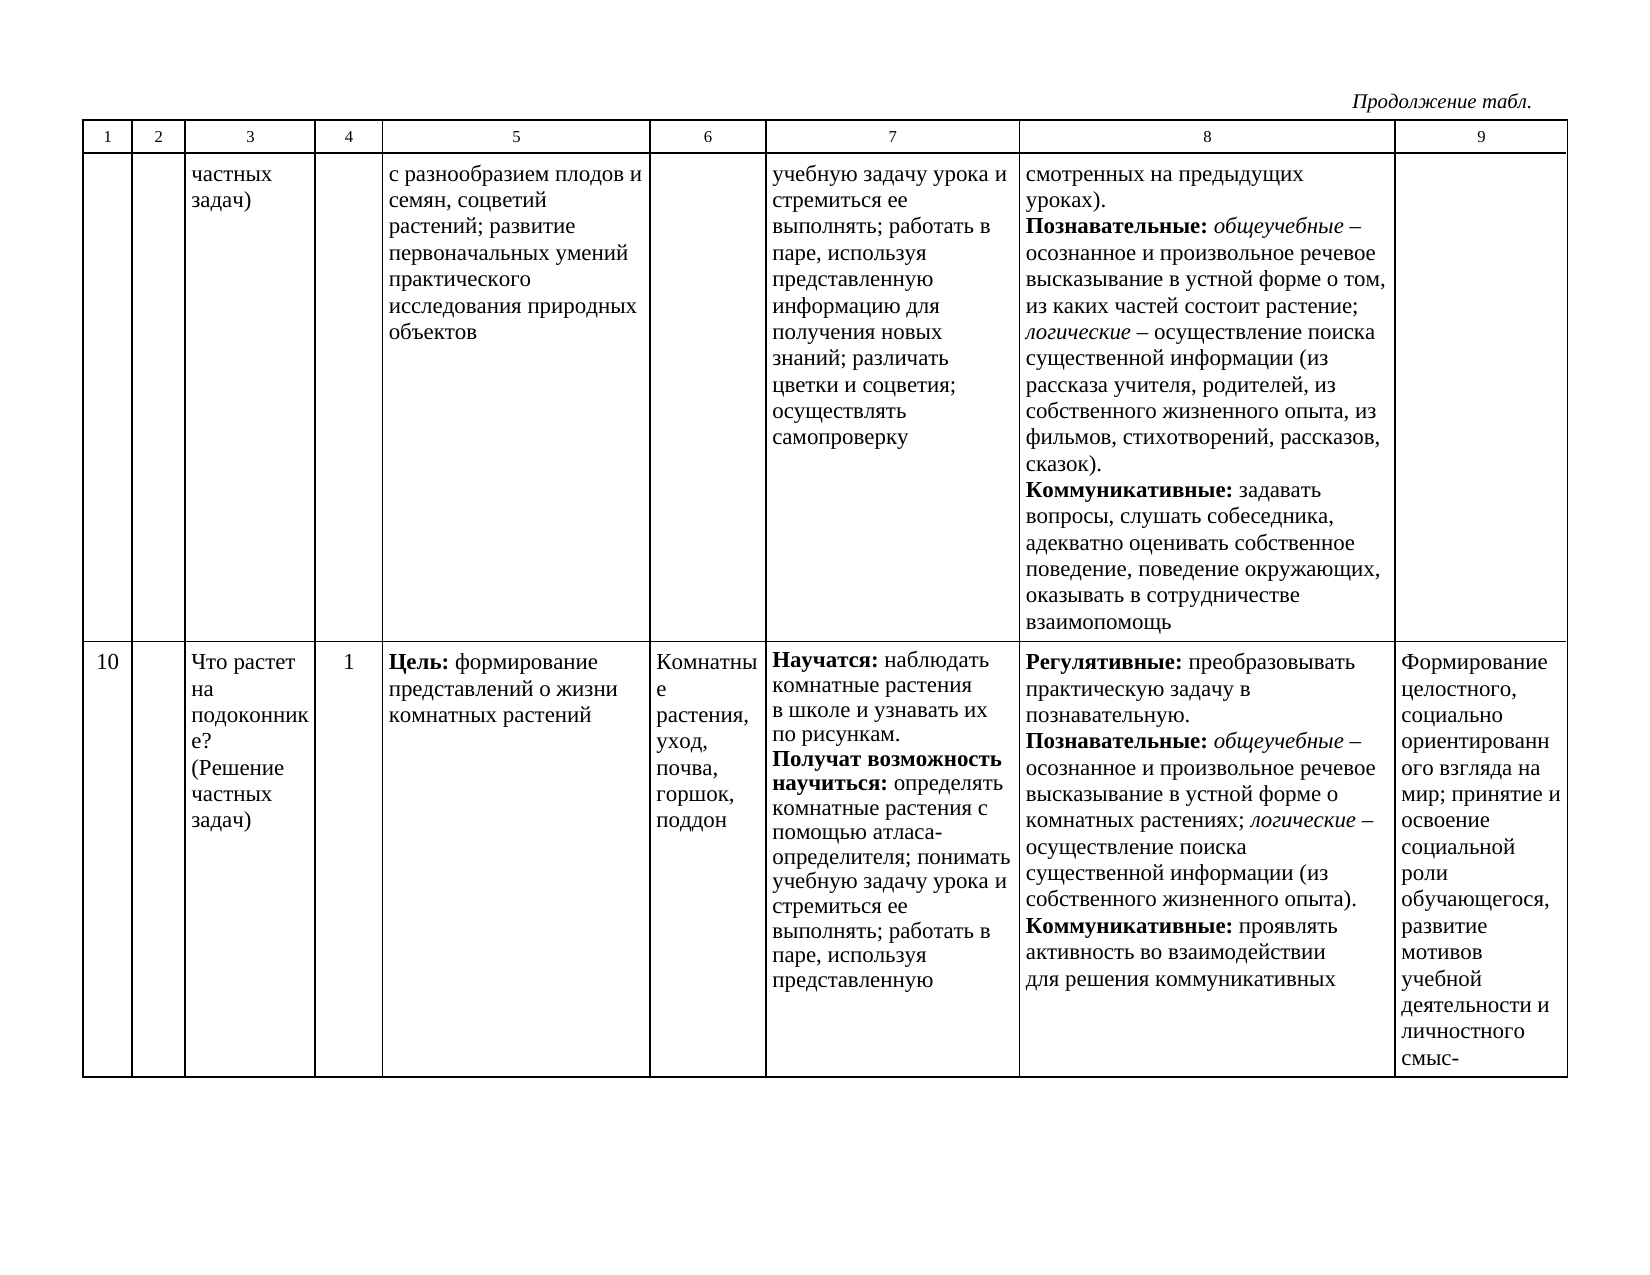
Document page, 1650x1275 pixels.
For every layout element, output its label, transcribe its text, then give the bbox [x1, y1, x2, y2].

table_cell Цель: формирование представлений о жизни комнатных растений [383, 642, 649, 1076]
table_cell Регулятивные: преобразовывать практическую задачу в познавательную. Познавательные: общеучебные – осознанное и произвольное речевое высказывание в устной форме о комнатных растениях; логические – осуществление поиска существенной информации (из собственного жизненного опыта). Коммуникативные: проявлять активность во взаимодействии для решения коммуникативных [1020, 642, 1394, 1076]
table_cell учебную задачу урока и стремиться ее выполнять; работать в паре, используя представленную информацию для получения новых знаний; различать цветки и соцветия; осуществлять самопроверку [767, 154, 1019, 641]
table_header 4 [316, 121, 382, 152]
table_header 3 [186, 121, 314, 152]
table_cell [84, 154, 131, 641]
table_cell с разнообразием плодов и семян, соцветий растений; развитие первоначальных умений практического исследования природных объектов [383, 154, 649, 641]
table_header 9 [1396, 121, 1567, 152]
table_header 2 [133, 121, 184, 152]
table_header 1 [84, 121, 131, 152]
table_cell [133, 154, 184, 641]
table_cell [1396, 152, 1567, 641]
table_cell [316, 154, 382, 641]
table_header 7 [767, 121, 1019, 152]
table_cell Научатся: наблюдать комнатные растения в школе и узнавать их по рисункам. Получат возможность научиться: определять комнатные растения с помощью атласа-определителя; понимать учебную задачу урока и стремиться ее выполнять; работать в паре, используя представленную [767, 642, 1019, 1076]
table_header 6 [651, 121, 765, 152]
table_cell [651, 154, 765, 641]
table_cell Комнатные растения, уход, почва, горшок, поддон [651, 642, 765, 1076]
table_header 8 [1020, 121, 1394, 152]
table_cell [133, 642, 184, 1076]
table_cell смотренных на предыдущих уроках). Познавательные: общеучебные – осознанное и произвольное речевое высказывание в устной форме о том, из каких частей состоит растение; логические – осуществление поиска существенной информации (из рассказа учителя, родителей, из собственного жизненного опыта, из фильмов, стихотворений, рассказов, сказок). Коммуникативные: задавать вопросы, слушать собеседника, адекватно оценивать собственное поведение, поведение окружающих, оказывать в сотрудничестве взаимопомощь [1020, 154, 1394, 641]
text Продолжение табл. [118, 88, 1532, 113]
table_cell 1 [316, 642, 382, 1076]
table_cell 10 [84, 642, 131, 1076]
table_cell Что растет на подоконнике? (Решение частных задач) [186, 642, 314, 1076]
table_cell Формирование целостного, социально ориентированного взгляда на мир; принятие и освоение социальной роли обучающегося, развитие мотивов учебной деятельности и личностного смыс- [1396, 641, 1567, 1076]
table_cell частных задач) [186, 154, 314, 641]
table_header 5 [383, 121, 649, 152]
